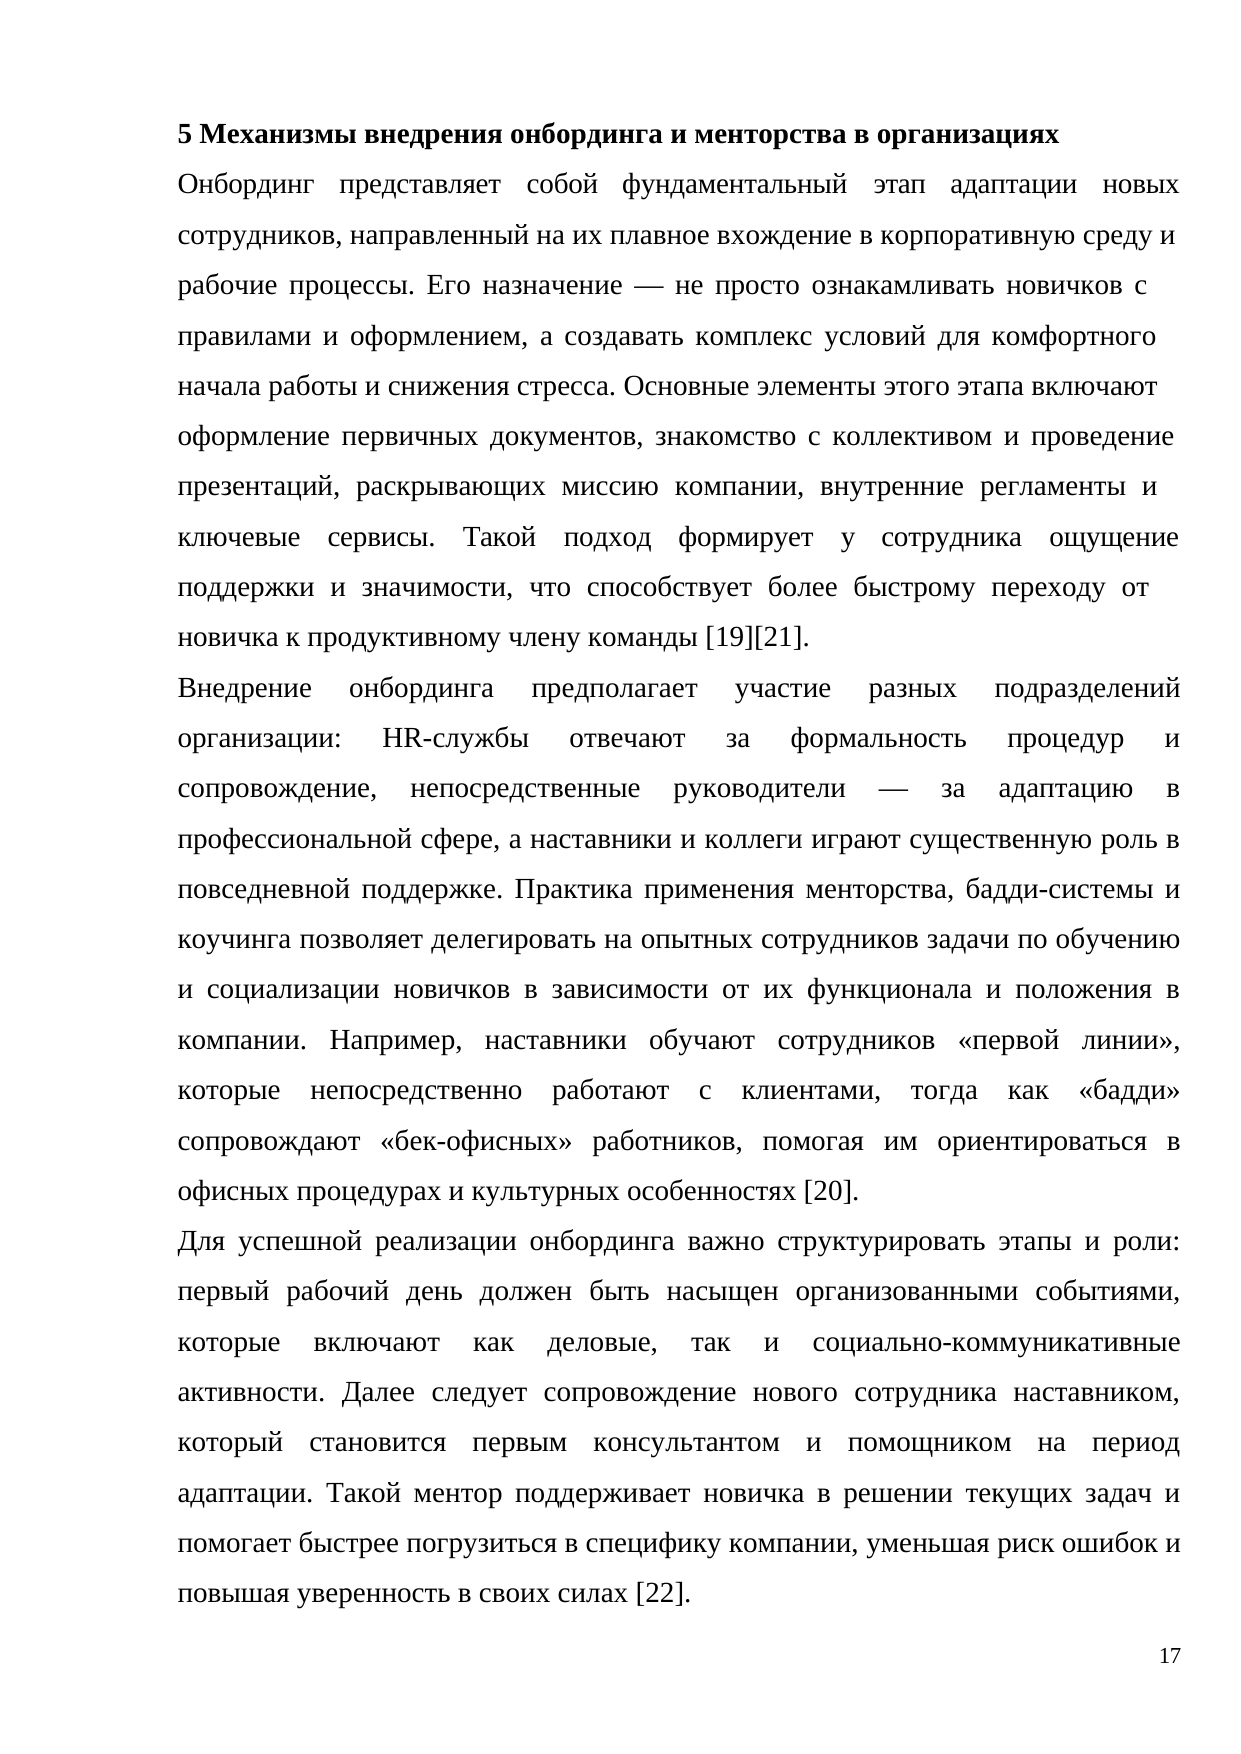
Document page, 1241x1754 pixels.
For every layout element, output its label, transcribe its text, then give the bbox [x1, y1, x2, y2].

list Механизмы внедрения онбординга и менторства в организациях Онбординг представляет собой фундаментальный этап адаптации новых сотрудников, направленный на их плавное вхождение в корпоративную среду и рабочие процессы. Его назначение — не просто ознакамливать новичков с правилами и оформлением, а создавать комплекс условий для комфортного начала работы и снижения стресса. Основные элементы этого этапа включают оформление первичных документов, знакомство с коллективом и проведение презентаций, раскрывающих миссию компании, внутренние регламенты и ключевые сервисы. Такой подход формирует у сотрудника ощущение поддержки и значимости, что способствует более быстрому переходу от новичка к продуктивному члену команды [19][21]. [177, 116, 1181, 653]
text Внедрение онбординга предполагает участие разных подразделений организации: HR-службы отвечают за формальность процедур и сопровождение, непосредственные руководители — за адаптацию в профессиональной сфере, а наставники и коллеги играют существенную роль в повседневной поддержке. Практика применения менторства, бадди-системы и коучинга позволяет делегировать на опытных сотрудников задачи по обучению и социализации новичков в зависимости от их функционала и положения в компании. Например, наставники обучают сотрудников «первой линии», которые непосредственно работают с клиентами, тогда как «бадди» сопровождают «бек-офисных» работников, помогая им ориентироваться в офисных процедурах и культурных особенностях [20]. [177, 670, 1181, 1206]
text Для успешной реализации онбординга важно структурировать этапы и роли: первый рабочий день должен быть насыщен организованными событиями, которые включают как деловые, так и социально-коммуникативные активности. Далее следует сопровождение нового сотрудника наставником, который становится первым консультантом и помощником на период адаптации. Такой ментор поддерживает новичка в решении текущих задач и помогает быстрее погрузиться в специфику компании, уменьшая риск ошибок и повышая уверенность в своих силах [22]. [177, 1223, 1181, 1609]
